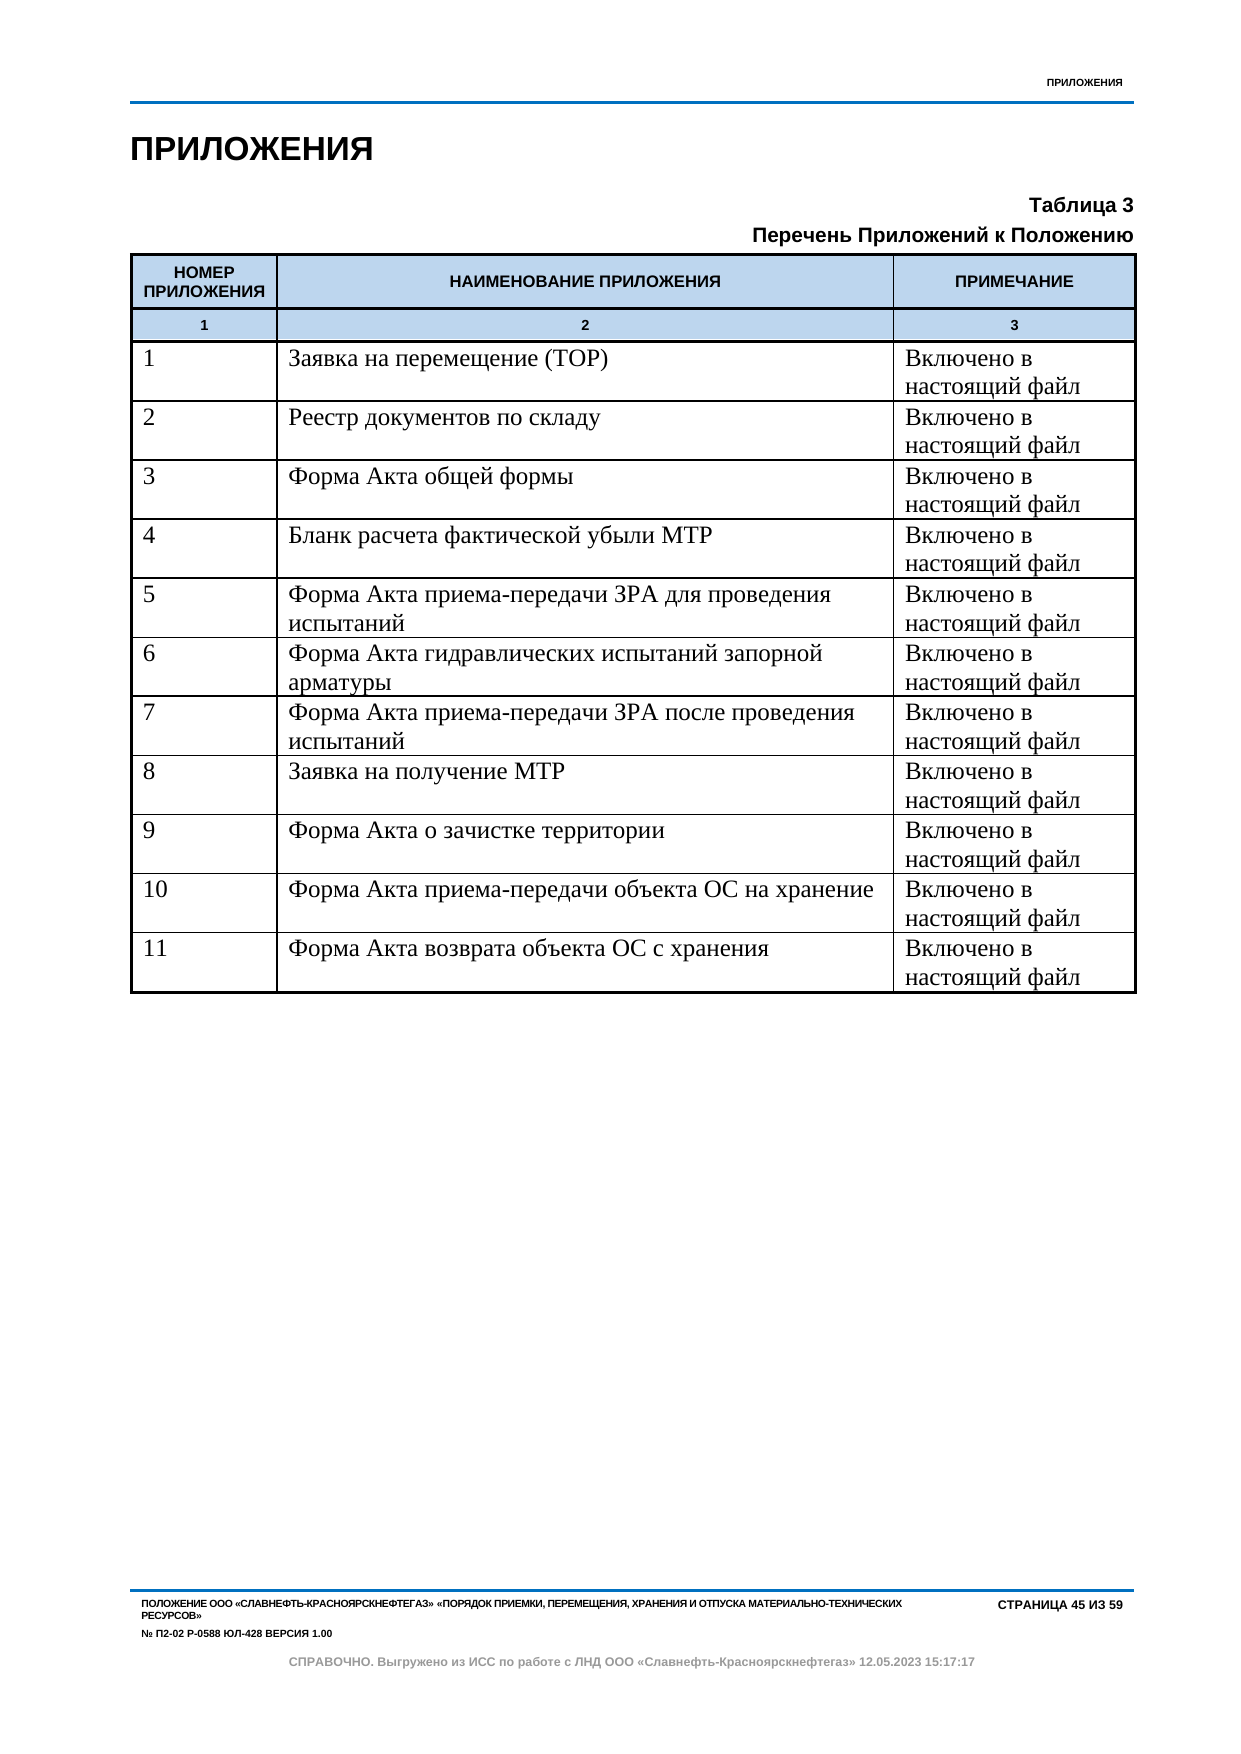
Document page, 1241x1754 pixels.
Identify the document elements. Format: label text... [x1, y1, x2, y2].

table_cell Форма Акта общей формы [278, 461, 893, 518]
table_cell Форма Акта гидравлических испытаний запорной арматуры [278, 638, 893, 695]
table_cell 2 [278, 310, 893, 339]
text Таблица 3 [130, 193, 1134, 217]
table_cell 6 [133, 638, 276, 695]
table_cell Включено в настоящий файл [894, 815, 1134, 873]
table_cell 8 [133, 756, 276, 813]
table_cell Форма Акта возврата объекта ОС с хранения [278, 933, 893, 991]
text Перечень Приложений к Положению [130, 223, 1134, 247]
table_cell Включено в настоящий файл [894, 756, 1134, 813]
table_cell Включено в настоящий файл [894, 579, 1134, 636]
table_cell Реестр документов по складу [278, 402, 893, 459]
table_cell Заявка на получение МТР [278, 756, 893, 813]
table_header ПРИМЕЧАНИЕ [894, 256, 1134, 307]
table_header НАИМЕНОВАНИЕ ПРИЛОЖЕНИЯ [278, 256, 893, 307]
table_cell 1 [133, 310, 276, 339]
table_cell Бланк расчета фактической убыли МТР [278, 520, 893, 577]
table_cell Форма Акта приема-передачи ЗРА для проведения испытаний [278, 579, 893, 636]
table_cell Включено в настоящий файл [894, 461, 1134, 518]
table_cell Включено в настоящий файл [894, 933, 1134, 991]
table_cell 1 [133, 343, 276, 400]
table_cell 2 [133, 402, 276, 459]
table_cell 9 [133, 815, 276, 873]
table_cell 3 [133, 461, 276, 518]
table_cell 4 [133, 520, 276, 577]
table_cell 5 [133, 579, 276, 636]
table_cell Форма Акта приема-передачи объекта ОС на хранение [278, 874, 893, 932]
table_cell Включено в настоящий файл [894, 697, 1134, 754]
table_cell Форма Акта приема-передачи ЗРА после проведения испытаний [278, 697, 893, 754]
table_cell Включено в настоящий файл [894, 638, 1134, 695]
table_cell 7 [133, 697, 276, 754]
table_cell Форма Акта о зачистке территории [278, 815, 893, 873]
table_cell 10 [133, 874, 276, 932]
table_cell Включено в настоящий файл [894, 520, 1134, 577]
subtitle ПРИЛОЖЕНИЯ [130, 129, 1134, 168]
table_cell Включено в настоящий файл [894, 874, 1134, 932]
table_cell 11 [133, 933, 276, 991]
table_cell Включено в настоящий файл [894, 343, 1134, 400]
table_cell Заявка на перемещение (ТОР) [278, 343, 893, 400]
table_header НОМЕР ПРИЛОЖЕНИЯ [133, 256, 276, 307]
table_cell Включено в настоящий файл [894, 402, 1134, 459]
table_cell 3 [894, 310, 1134, 339]
